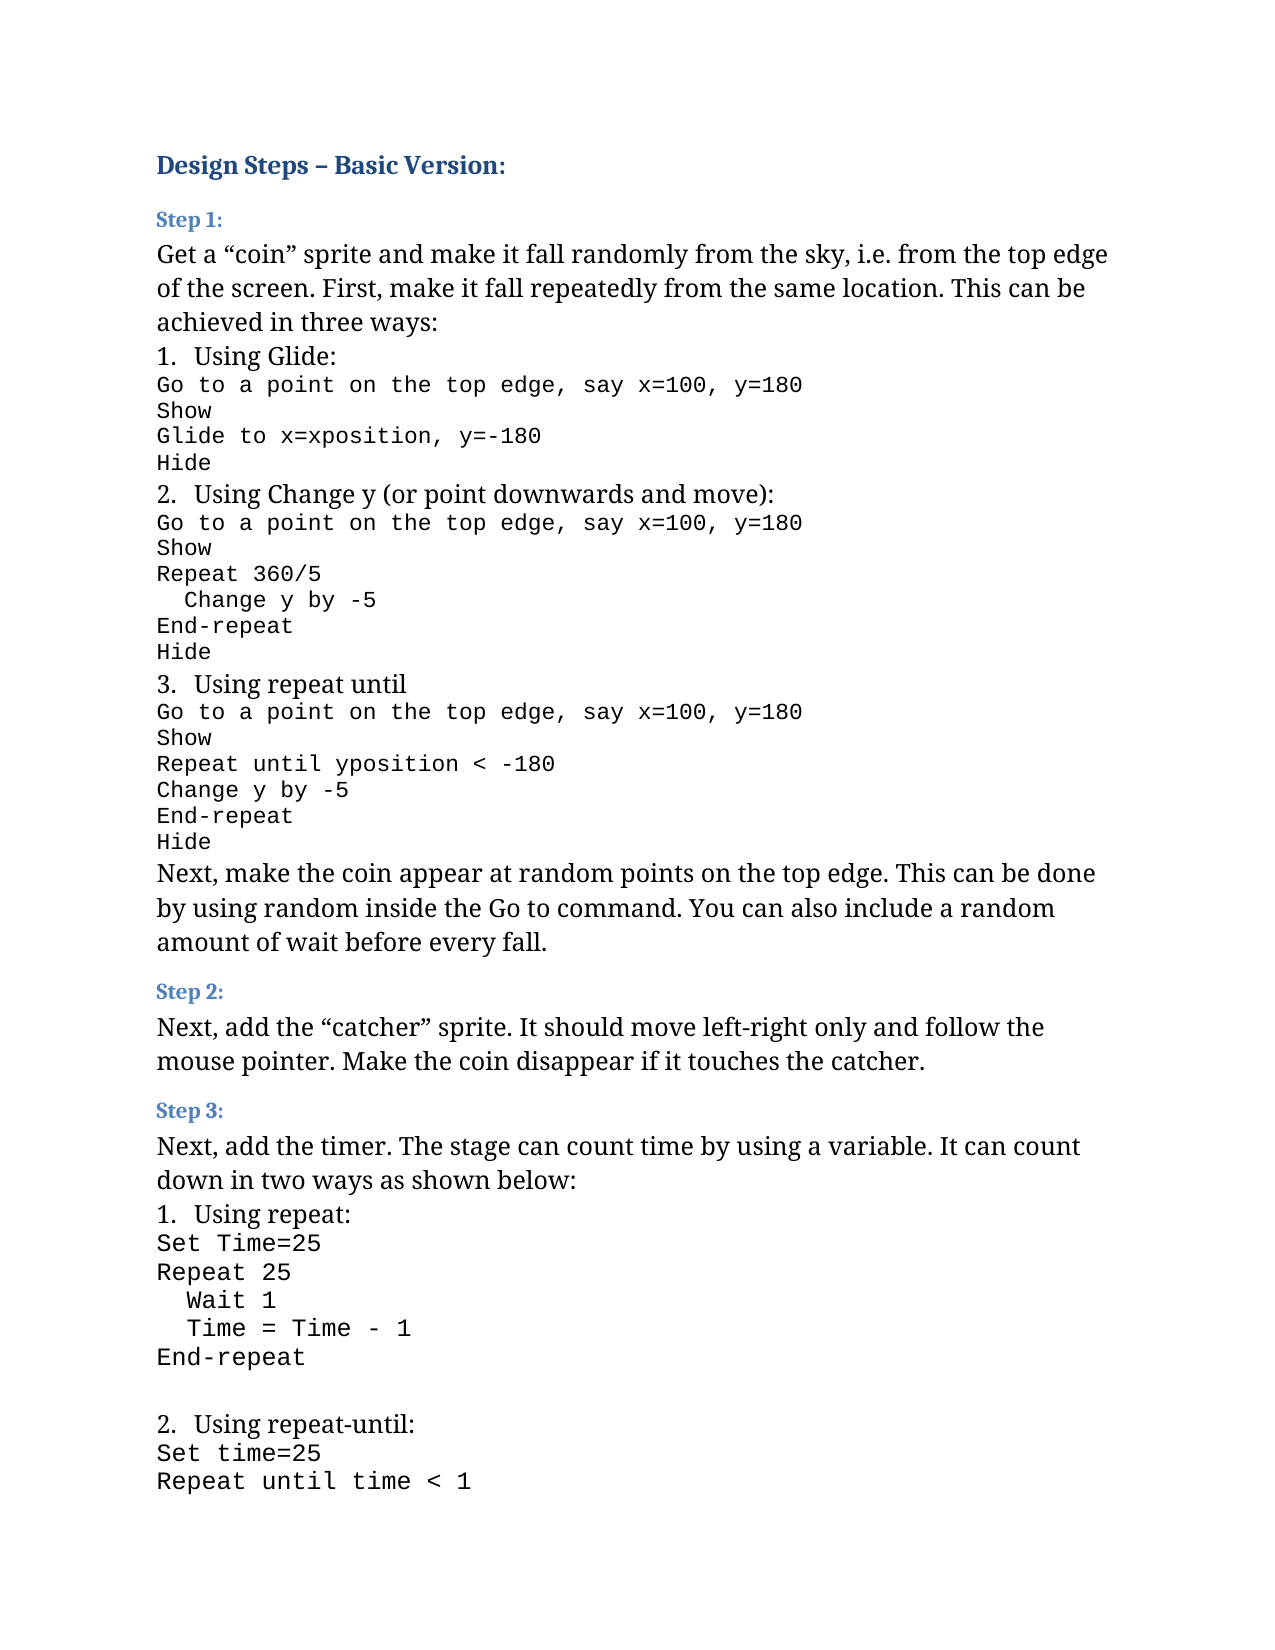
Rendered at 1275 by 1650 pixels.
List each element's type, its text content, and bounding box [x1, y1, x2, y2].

text Time = Time - 1 [156, 1316, 1118, 1344]
subtitle Step 1: [156, 207, 1118, 233]
text Hide [156, 451, 1118, 477]
text Repeat 25 [156, 1259, 1118, 1287]
text Get a “coin” sprite and make it fall randomly from the sky, i.e. from the top edge of the screen. First, make it fall repeatedly from the same location. This can be achieved in three ways: [156, 237, 1118, 339]
list Using repeat until [156, 666, 1118, 701]
text Change y by -5 [156, 589, 1118, 614]
text Repeat until yposition < -180 [156, 752, 1118, 778]
subtitle Design Steps – Basic Version: [156, 150, 1118, 181]
subtitle Step 2: [156, 979, 1118, 1006]
list Using repeat-until: [156, 1406, 1118, 1441]
text Repeat until time < 1 [156, 1469, 1118, 1497]
subtitle Step 3: [156, 1098, 1118, 1125]
text Next, make the coin appear at random points on the top edge. This can be done by using random inside the Go to command. You can also include a random amount of wait before every fall. [156, 856, 1118, 958]
text Show [156, 537, 1118, 563]
text Next, add the timer. The stage can count time by using a variable. It can count down in two ways as shown below: [156, 1128, 1118, 1197]
text Wait 1 [156, 1287, 1118, 1316]
text Go to a point on the top edge, say x=100, y=180 [156, 511, 1118, 537]
text Next, add the “catcher” sprite. It should move left-right only and follow the mouse pointer. Make the coin disappear if it touches the catcher. [156, 1009, 1118, 1077]
list Using repeat: [156, 1197, 1118, 1231]
text End-repeat [156, 804, 1118, 830]
text Set Time=25 [156, 1231, 1118, 1259]
text Hide [156, 830, 1118, 856]
text Go to a point on the top edge, say x=100, y=180 [156, 701, 1118, 726]
list Using Glide: [156, 339, 1118, 373]
text Change y by -5 [156, 778, 1118, 804]
list Using Change y (or point downwards and move): [156, 477, 1118, 511]
text End-repeat [156, 614, 1118, 641]
text Show [156, 399, 1118, 425]
text Hide [156, 641, 1118, 666]
text Go to a point on the top edge, say x=100, y=180 [156, 373, 1118, 399]
text Glide to x=xposition, y=-180 [156, 425, 1118, 451]
text End-repeat [156, 1344, 1118, 1372]
text Repeat 360/5 [156, 563, 1118, 589]
text Set time=25 [156, 1441, 1118, 1469]
text Show [156, 726, 1118, 752]
